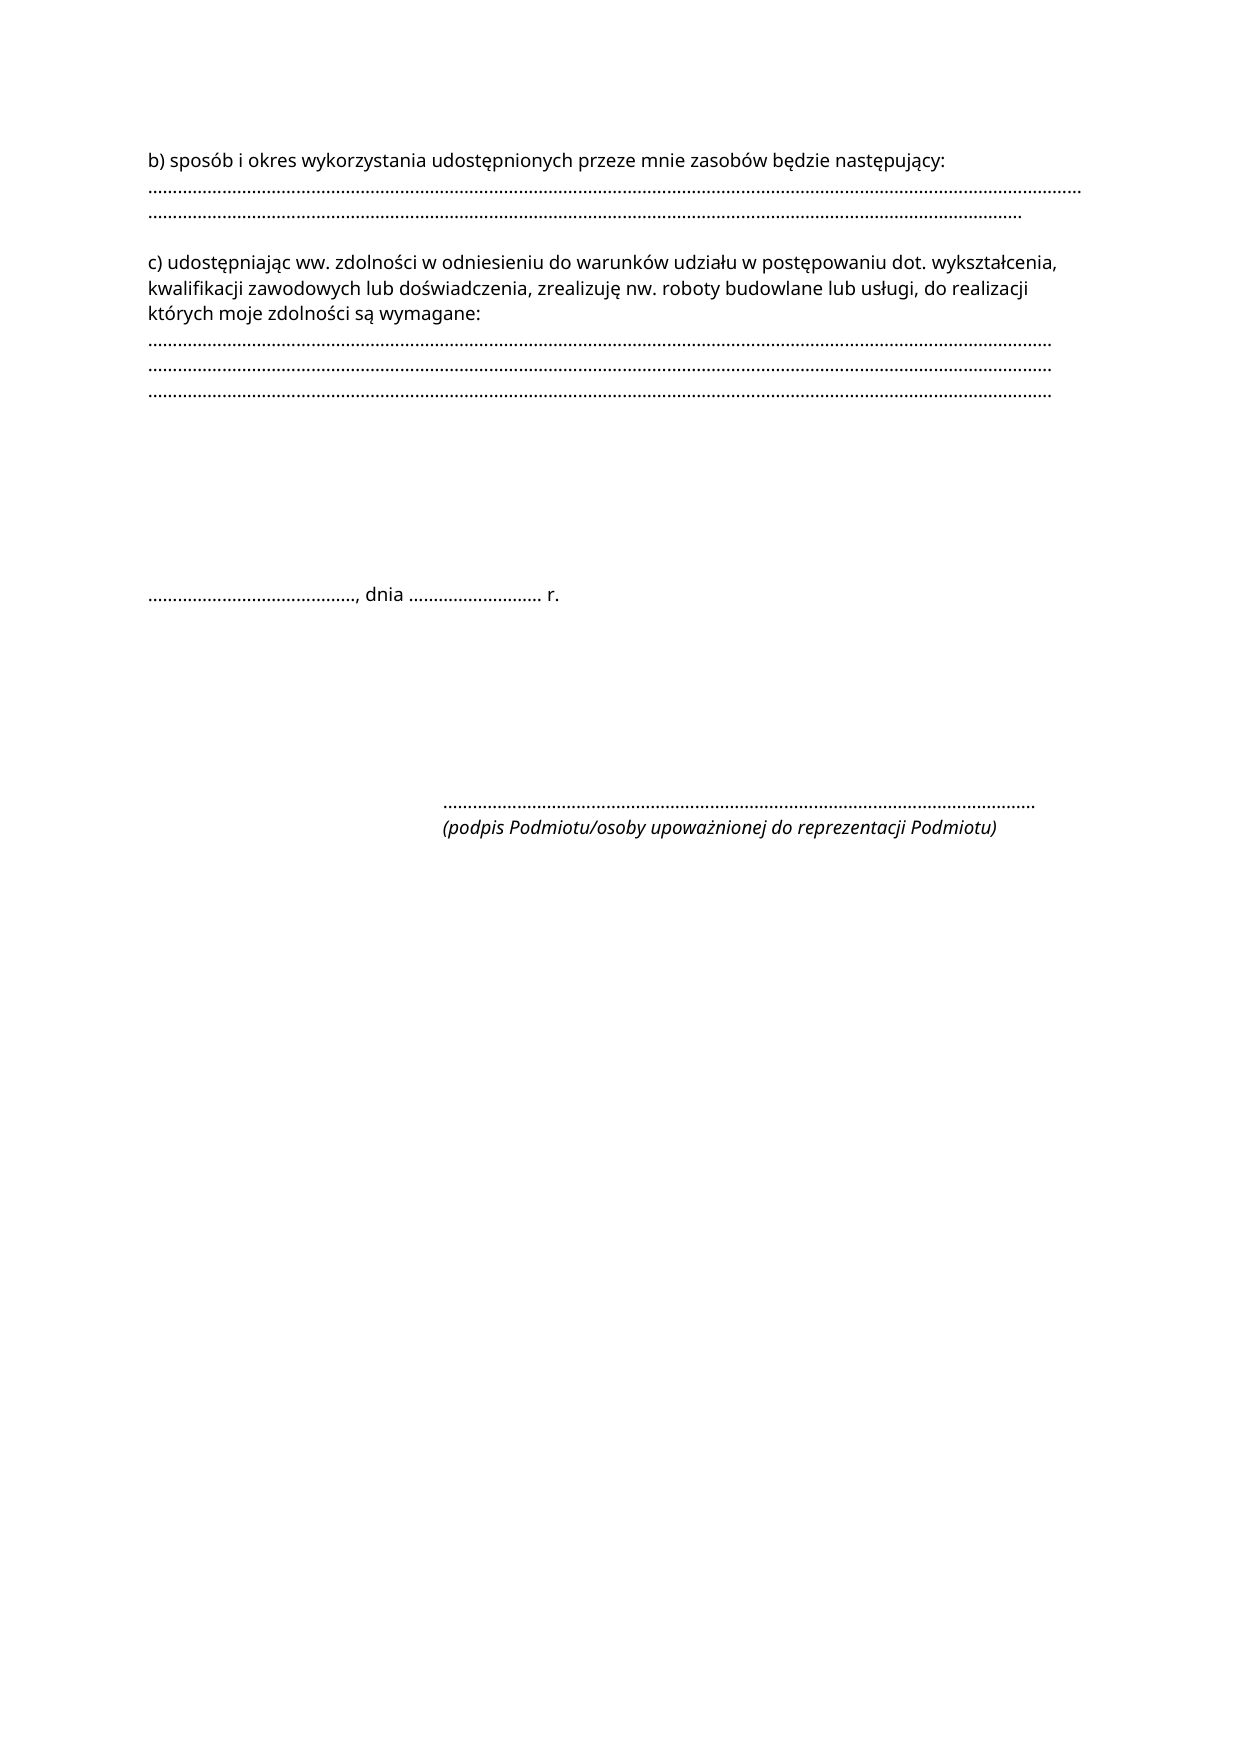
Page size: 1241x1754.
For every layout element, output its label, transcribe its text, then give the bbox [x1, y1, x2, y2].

text (podpis Podmiotu/osoby upoważnionej do reprezentacji Podmiotu) [148, 814, 1093, 840]
text ………………………………………………………………………………………………………… [148, 760, 1093, 814]
text ……………………………………, dnia ……………………… r. [148, 581, 1093, 607]
text c) udostępniając ww. zdolności w odniesieniu do warunków udziału w postępowaniu dot. wykształcenia, kwalifikacji zawodowych lub doświadczenia, zrealizuję nw. roboty budowlane lub usługi, do realizacji których moje zdolności są wymagane: [148, 250, 1093, 326]
text ………………………………………………………………………………………………………………………………………………………………… [148, 326, 1093, 352]
text ………………………………………………………………………………………………………………………………………………………………… [148, 352, 1093, 377]
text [148, 173, 1093, 224]
text b) sposób i okres wykorzystania udostępnionych przeze mnie zasobów będzie następujący: [148, 148, 1093, 173]
text ………………………………………………………………………………………………………………………………………………………………… [148, 377, 1093, 403]
